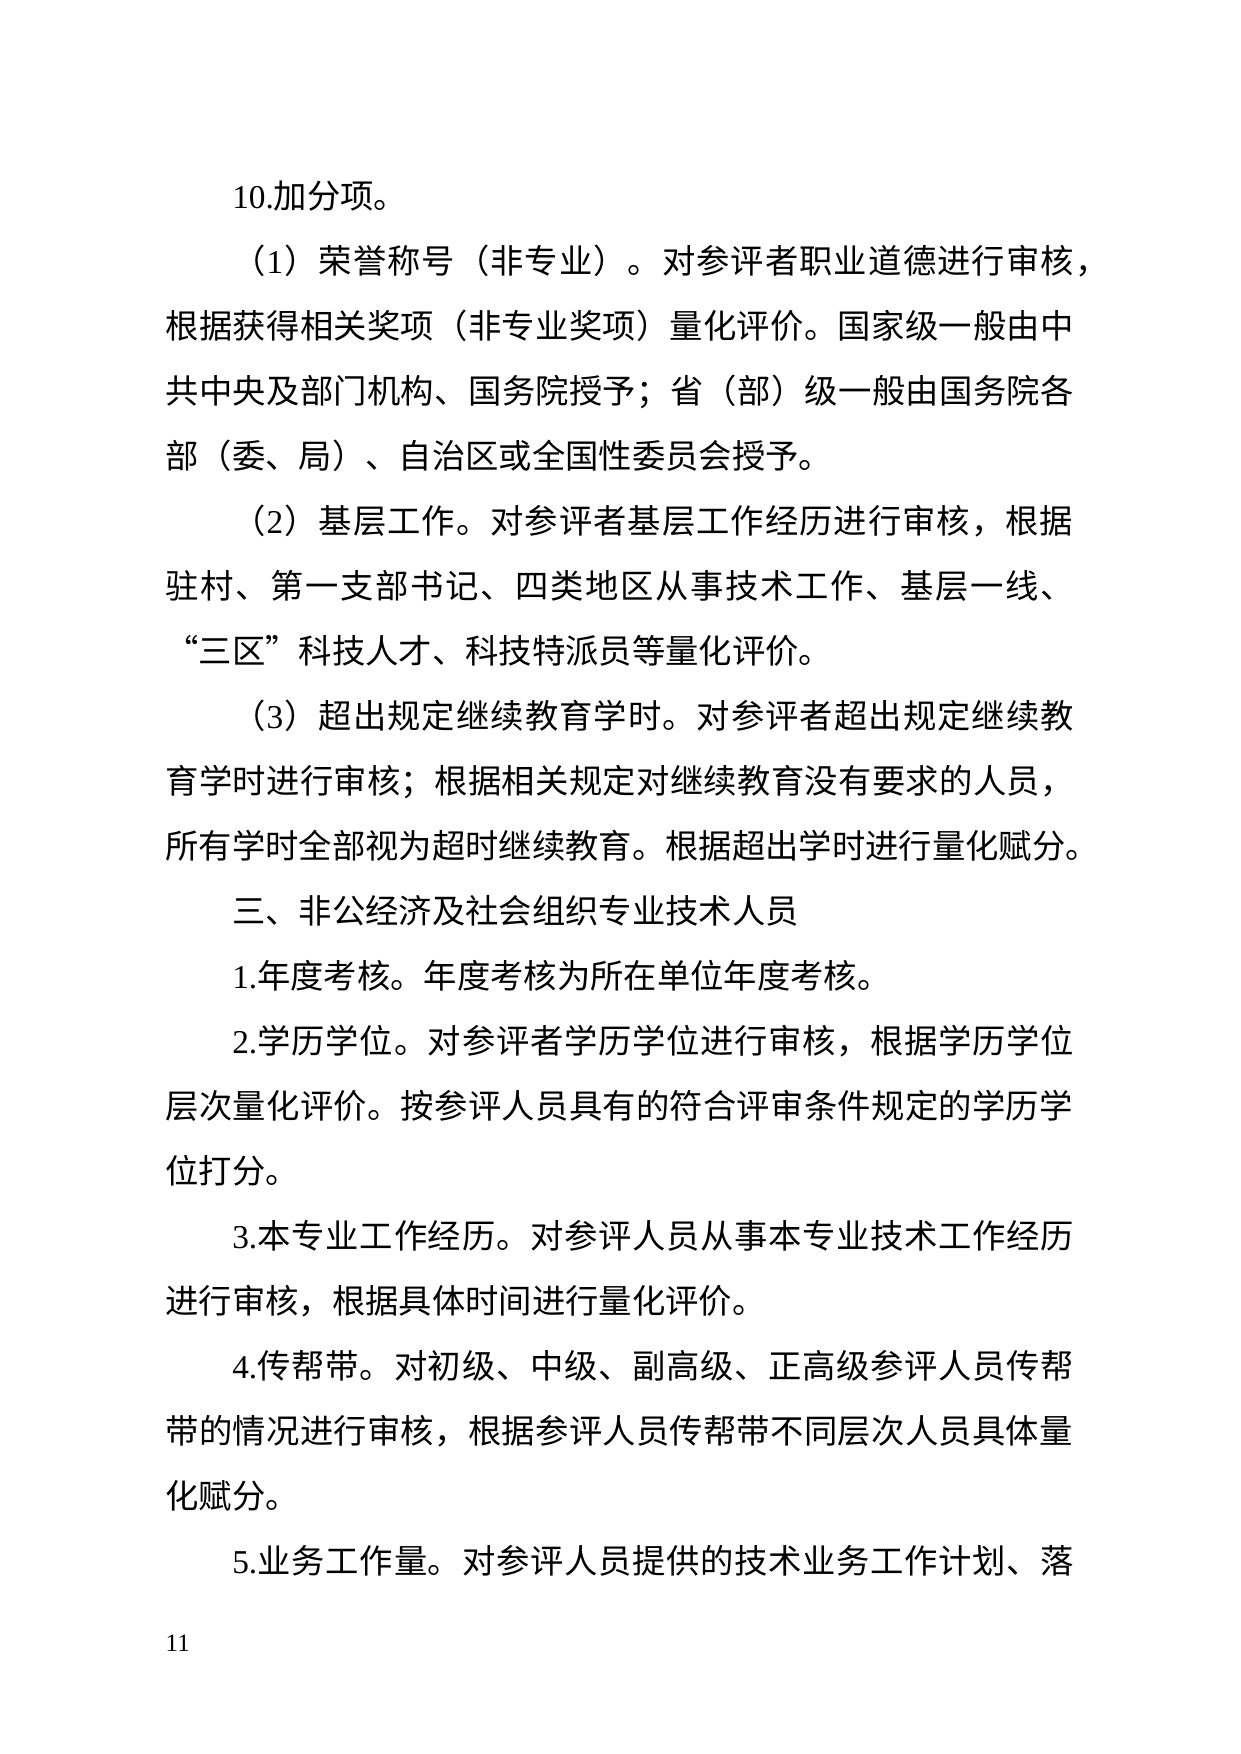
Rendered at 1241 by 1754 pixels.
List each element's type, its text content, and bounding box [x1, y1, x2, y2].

text 1.年度考核。年度考核为所在单位年度考核。 [165, 942, 1075, 1007]
text （3）超出规定继续教育学时。对参评者超出规定继续教育学时进行审核；根据相关规定对继续教育没有要求的人员，所有学时全部视为超时继续教育。根据超出学时进行量化赋分。 [165, 682, 1075, 877]
text 4.传帮带。对初级、中级、副高级、正高级参评人员传帮带的情况进行审核，根据参评人员传帮带不同层次人员具体量化赋分。 [165, 1332, 1075, 1527]
text （1）荣誉称号（非专业）。对参评者职业道德进行审核，根据获得相关奖项（非专业奖项）量化评价。国家级一般由中共中央及部门机构、国务院授予；省（部）级一般由国务院各部（委、局）、自治区或全国性委员会授予。 [165, 227, 1075, 487]
text （2）基层工作。对参评者基层工作经历进行审核，根据驻村、第一支部书记、四类地区从事技术工作、基层一线、“三区”科技人才、科技特派员等量化评价。 [165, 487, 1075, 682]
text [165, 1527, 1075, 1592]
text 三、非公经济及社会组织专业技术人员 [165, 877, 1075, 942]
text 2.学历学位。对参评者学历学位进行审核，根据学历学位层次量化评价。按参评人员具有的符合评审条件规定的学历学位打分。 [165, 1007, 1075, 1202]
text 10.加分项。 [165, 162, 1075, 227]
text 3.本专业工作经历。对参评人员从事本专业技术工作经历进行审核，根据具体时间进行量化评价。 [165, 1202, 1075, 1332]
